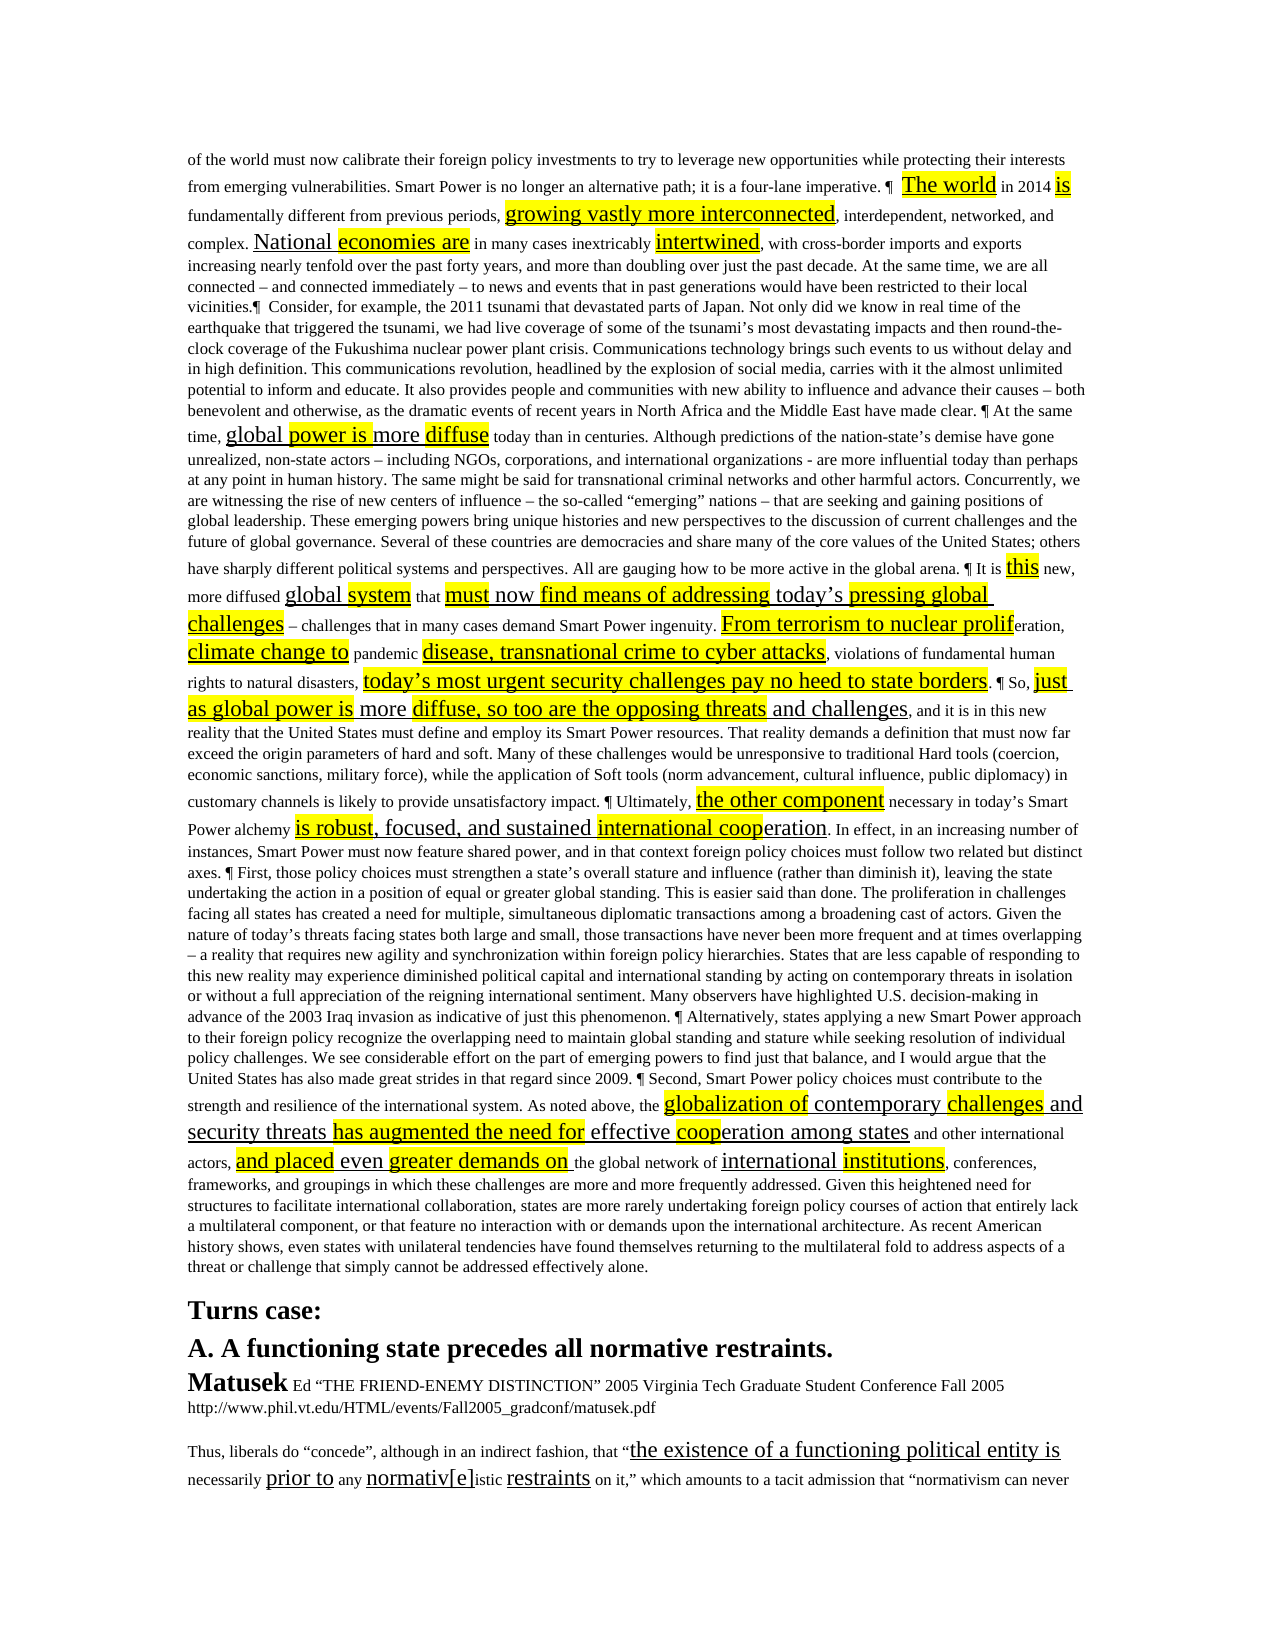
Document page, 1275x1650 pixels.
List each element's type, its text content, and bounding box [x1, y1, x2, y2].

text Matusek Ed “THE FRIEND-ENEMY DISTINCTION” 2005 Virginia Tech Graduate Student Conference Fall 2005 http://www.phil.vt.edu/HTML/events/Fall2005_gradconf/matusek.pdf [187, 1366, 1087, 1417]
subtitle A. A functioning state precedes all normative restraints. [187, 1332, 1087, 1363]
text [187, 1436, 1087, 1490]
subtitle Turns case: [187, 1294, 1087, 1326]
